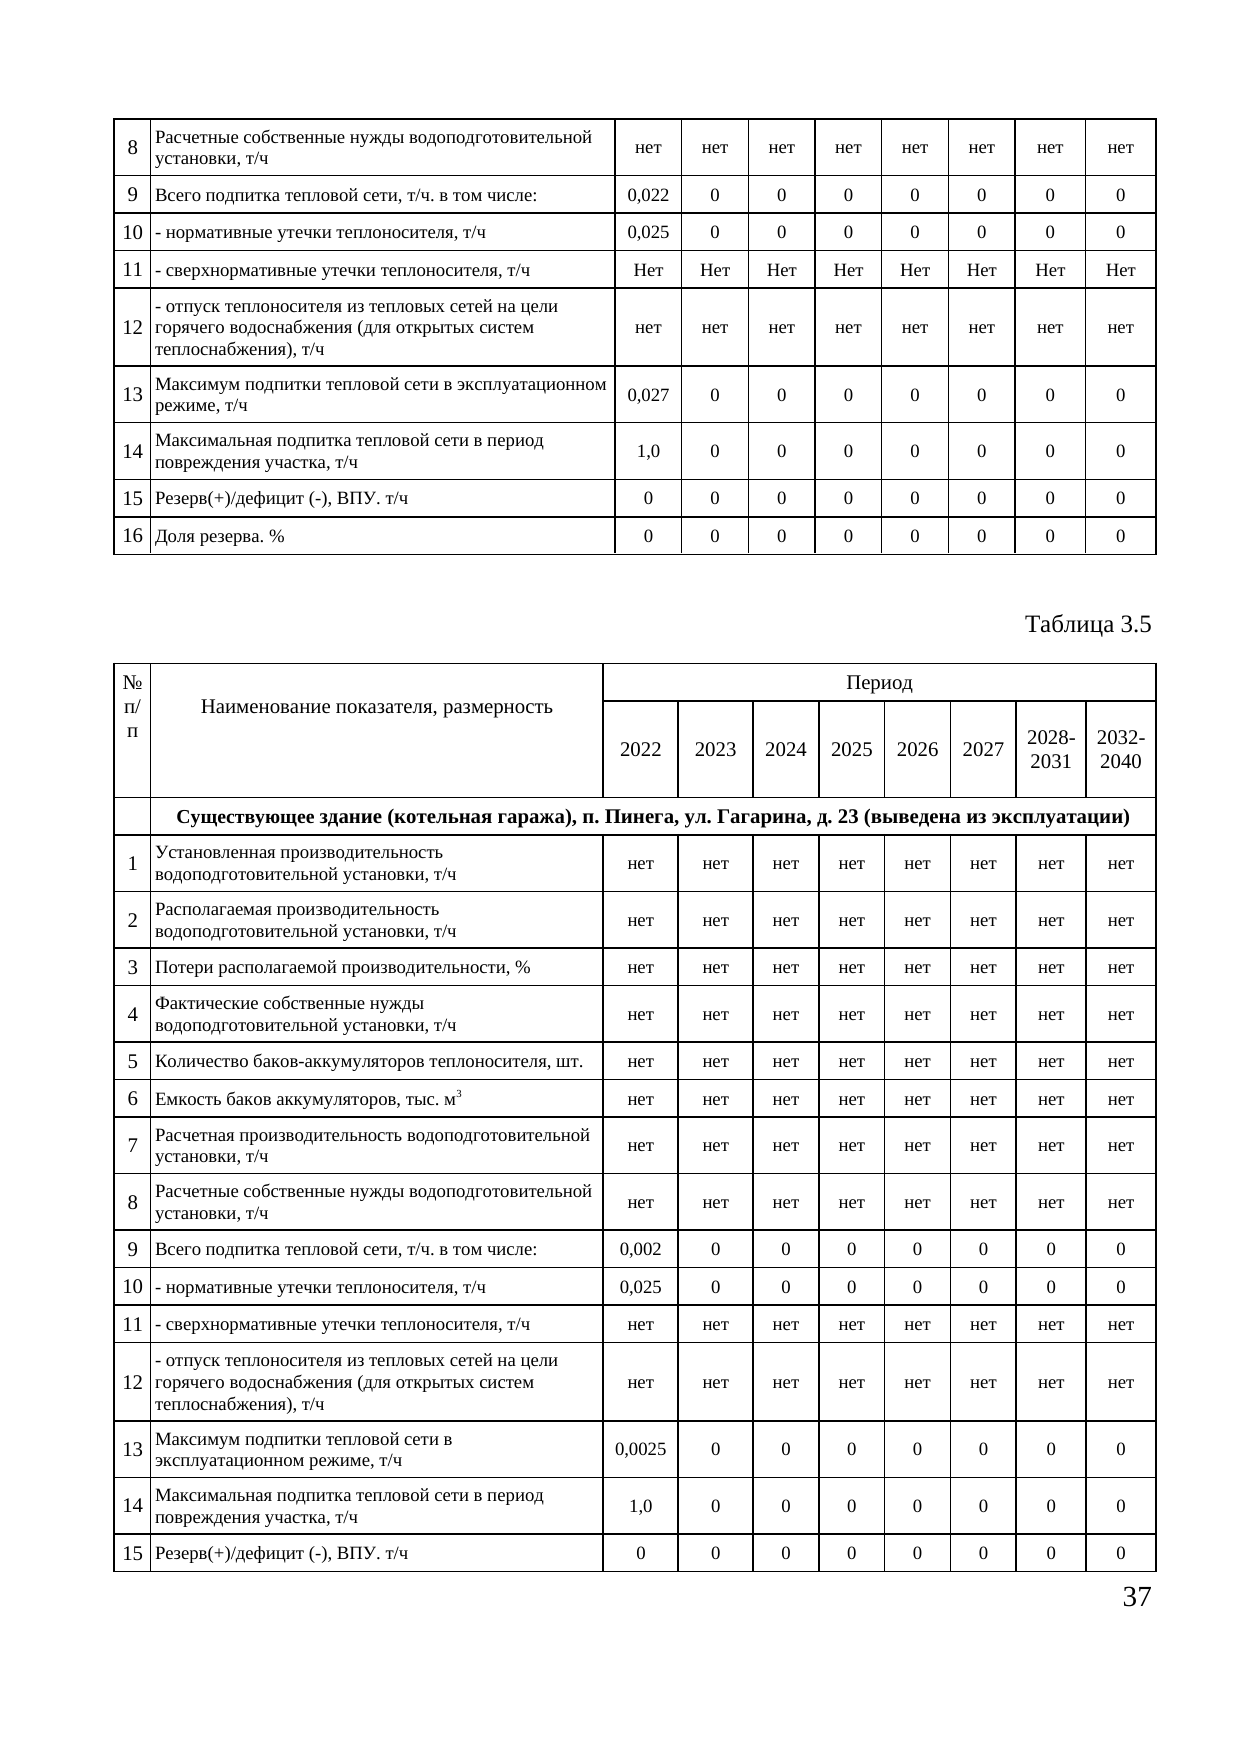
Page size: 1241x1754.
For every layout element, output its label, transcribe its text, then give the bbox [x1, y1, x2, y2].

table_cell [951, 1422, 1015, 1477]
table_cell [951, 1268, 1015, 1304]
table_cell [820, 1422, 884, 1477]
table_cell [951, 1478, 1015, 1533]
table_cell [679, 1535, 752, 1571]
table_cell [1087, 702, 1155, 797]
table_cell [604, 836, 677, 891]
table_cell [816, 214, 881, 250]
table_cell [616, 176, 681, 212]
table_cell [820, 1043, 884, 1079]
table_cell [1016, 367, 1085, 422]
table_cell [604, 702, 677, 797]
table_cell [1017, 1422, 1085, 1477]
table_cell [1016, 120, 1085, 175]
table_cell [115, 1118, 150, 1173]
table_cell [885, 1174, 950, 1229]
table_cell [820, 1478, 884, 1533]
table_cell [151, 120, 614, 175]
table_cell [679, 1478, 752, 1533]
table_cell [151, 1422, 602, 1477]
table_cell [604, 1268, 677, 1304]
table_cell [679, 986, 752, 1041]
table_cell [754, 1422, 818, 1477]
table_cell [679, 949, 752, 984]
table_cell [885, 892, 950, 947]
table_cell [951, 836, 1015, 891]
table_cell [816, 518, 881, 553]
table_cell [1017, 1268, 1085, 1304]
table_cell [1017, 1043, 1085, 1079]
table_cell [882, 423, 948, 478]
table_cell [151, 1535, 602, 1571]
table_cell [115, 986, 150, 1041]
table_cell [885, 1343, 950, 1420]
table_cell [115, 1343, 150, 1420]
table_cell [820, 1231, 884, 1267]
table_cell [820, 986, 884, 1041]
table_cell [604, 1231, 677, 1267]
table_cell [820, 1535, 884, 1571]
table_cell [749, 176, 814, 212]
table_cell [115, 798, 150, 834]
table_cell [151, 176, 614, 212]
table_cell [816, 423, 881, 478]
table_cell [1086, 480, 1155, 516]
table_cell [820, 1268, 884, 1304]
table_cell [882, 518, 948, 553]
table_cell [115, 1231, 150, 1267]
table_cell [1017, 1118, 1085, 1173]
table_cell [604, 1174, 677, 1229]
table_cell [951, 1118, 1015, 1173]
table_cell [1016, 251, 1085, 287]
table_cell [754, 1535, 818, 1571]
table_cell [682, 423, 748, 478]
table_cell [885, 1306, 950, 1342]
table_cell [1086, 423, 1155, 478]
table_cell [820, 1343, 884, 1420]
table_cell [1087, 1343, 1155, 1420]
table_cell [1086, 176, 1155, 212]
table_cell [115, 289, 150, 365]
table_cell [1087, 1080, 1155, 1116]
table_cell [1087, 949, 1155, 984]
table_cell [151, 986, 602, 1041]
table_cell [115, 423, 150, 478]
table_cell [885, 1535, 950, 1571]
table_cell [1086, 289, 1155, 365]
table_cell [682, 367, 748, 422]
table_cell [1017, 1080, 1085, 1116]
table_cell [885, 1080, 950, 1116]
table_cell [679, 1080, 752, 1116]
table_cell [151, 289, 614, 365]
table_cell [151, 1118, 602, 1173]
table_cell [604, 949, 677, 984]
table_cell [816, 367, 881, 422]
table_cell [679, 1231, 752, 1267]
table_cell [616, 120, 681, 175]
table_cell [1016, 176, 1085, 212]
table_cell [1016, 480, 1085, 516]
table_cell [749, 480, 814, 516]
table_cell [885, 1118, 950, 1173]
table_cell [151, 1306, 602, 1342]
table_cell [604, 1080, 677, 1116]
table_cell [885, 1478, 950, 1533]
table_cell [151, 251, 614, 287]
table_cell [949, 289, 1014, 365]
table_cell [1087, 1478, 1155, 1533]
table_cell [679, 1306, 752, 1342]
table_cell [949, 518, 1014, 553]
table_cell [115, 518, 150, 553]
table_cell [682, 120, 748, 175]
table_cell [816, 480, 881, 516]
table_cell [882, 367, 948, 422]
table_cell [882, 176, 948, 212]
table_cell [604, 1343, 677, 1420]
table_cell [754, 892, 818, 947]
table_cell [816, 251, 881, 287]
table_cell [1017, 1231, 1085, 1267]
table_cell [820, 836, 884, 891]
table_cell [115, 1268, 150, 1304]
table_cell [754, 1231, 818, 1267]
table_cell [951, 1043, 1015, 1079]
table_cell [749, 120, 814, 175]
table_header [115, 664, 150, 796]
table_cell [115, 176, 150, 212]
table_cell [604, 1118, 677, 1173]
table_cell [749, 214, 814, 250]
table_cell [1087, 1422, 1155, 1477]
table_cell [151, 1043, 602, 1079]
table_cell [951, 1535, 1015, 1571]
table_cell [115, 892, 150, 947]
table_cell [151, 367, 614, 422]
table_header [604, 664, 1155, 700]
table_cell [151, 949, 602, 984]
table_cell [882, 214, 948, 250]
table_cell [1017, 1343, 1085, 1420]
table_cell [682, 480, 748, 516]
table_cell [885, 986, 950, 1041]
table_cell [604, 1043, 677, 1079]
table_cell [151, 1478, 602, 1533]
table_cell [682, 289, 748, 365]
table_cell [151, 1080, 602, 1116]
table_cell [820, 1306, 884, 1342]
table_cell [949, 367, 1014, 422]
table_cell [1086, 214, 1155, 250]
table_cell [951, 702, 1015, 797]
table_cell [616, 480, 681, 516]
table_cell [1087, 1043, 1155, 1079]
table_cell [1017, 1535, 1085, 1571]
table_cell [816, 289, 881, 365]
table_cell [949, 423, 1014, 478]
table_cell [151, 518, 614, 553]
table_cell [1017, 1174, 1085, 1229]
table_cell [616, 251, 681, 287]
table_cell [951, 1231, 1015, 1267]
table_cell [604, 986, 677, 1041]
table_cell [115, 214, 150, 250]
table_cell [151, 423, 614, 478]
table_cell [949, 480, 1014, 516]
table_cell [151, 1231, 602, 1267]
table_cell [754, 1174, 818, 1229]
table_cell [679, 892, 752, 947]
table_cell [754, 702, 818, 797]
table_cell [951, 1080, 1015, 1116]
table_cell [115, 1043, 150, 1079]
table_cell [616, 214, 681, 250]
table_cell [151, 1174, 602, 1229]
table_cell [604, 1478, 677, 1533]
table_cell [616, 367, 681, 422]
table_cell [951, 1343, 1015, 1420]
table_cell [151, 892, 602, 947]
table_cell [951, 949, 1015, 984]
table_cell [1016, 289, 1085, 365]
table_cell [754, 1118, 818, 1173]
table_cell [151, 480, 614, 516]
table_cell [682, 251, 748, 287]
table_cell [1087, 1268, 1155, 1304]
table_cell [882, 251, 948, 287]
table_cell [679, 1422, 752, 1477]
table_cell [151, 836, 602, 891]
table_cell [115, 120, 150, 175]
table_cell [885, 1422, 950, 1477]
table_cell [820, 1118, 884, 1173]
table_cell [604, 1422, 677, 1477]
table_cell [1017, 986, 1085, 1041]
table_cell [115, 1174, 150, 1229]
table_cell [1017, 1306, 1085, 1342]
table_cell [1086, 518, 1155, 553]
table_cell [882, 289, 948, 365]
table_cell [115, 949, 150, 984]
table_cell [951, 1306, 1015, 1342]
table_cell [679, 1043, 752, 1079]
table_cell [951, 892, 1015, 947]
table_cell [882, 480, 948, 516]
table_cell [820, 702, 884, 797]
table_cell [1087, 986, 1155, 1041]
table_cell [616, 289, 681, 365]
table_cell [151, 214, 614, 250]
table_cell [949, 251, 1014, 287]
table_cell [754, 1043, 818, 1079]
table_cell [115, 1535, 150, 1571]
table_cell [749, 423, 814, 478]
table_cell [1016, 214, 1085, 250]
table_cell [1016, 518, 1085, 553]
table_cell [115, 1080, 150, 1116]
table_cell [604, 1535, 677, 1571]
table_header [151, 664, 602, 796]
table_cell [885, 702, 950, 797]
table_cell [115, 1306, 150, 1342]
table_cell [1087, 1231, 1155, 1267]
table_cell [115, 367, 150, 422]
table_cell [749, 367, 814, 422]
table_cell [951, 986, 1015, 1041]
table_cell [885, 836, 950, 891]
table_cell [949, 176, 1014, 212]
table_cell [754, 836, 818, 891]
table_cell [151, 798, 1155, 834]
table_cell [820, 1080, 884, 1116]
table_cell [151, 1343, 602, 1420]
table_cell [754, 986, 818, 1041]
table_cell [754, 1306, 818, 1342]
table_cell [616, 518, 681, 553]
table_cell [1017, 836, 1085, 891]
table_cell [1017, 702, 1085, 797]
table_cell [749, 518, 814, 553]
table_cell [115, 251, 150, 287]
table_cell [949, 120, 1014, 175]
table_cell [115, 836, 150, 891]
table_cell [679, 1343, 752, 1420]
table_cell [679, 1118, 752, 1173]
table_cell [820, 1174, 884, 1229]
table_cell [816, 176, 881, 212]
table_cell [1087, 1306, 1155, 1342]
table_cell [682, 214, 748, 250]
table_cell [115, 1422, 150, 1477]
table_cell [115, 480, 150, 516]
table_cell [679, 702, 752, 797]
text Таблица 3.5 [118, 609, 1152, 638]
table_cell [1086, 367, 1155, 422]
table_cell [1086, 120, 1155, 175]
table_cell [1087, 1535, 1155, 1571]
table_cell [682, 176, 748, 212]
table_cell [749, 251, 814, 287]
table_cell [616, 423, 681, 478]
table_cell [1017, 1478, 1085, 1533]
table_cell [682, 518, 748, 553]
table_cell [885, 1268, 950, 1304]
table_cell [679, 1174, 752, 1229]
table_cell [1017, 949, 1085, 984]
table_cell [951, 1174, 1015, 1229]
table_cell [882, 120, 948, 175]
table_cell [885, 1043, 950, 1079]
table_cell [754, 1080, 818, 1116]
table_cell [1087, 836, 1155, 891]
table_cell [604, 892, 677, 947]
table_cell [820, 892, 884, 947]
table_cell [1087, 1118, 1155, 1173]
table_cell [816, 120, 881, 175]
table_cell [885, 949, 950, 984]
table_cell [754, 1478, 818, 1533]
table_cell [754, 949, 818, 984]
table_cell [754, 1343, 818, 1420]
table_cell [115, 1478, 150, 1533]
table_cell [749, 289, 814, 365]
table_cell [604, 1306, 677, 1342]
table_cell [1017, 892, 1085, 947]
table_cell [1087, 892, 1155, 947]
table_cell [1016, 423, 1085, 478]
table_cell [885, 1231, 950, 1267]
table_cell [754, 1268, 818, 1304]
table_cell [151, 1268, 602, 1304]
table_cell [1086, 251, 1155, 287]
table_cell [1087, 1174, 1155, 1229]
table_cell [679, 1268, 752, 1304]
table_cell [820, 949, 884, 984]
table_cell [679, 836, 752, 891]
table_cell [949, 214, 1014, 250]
